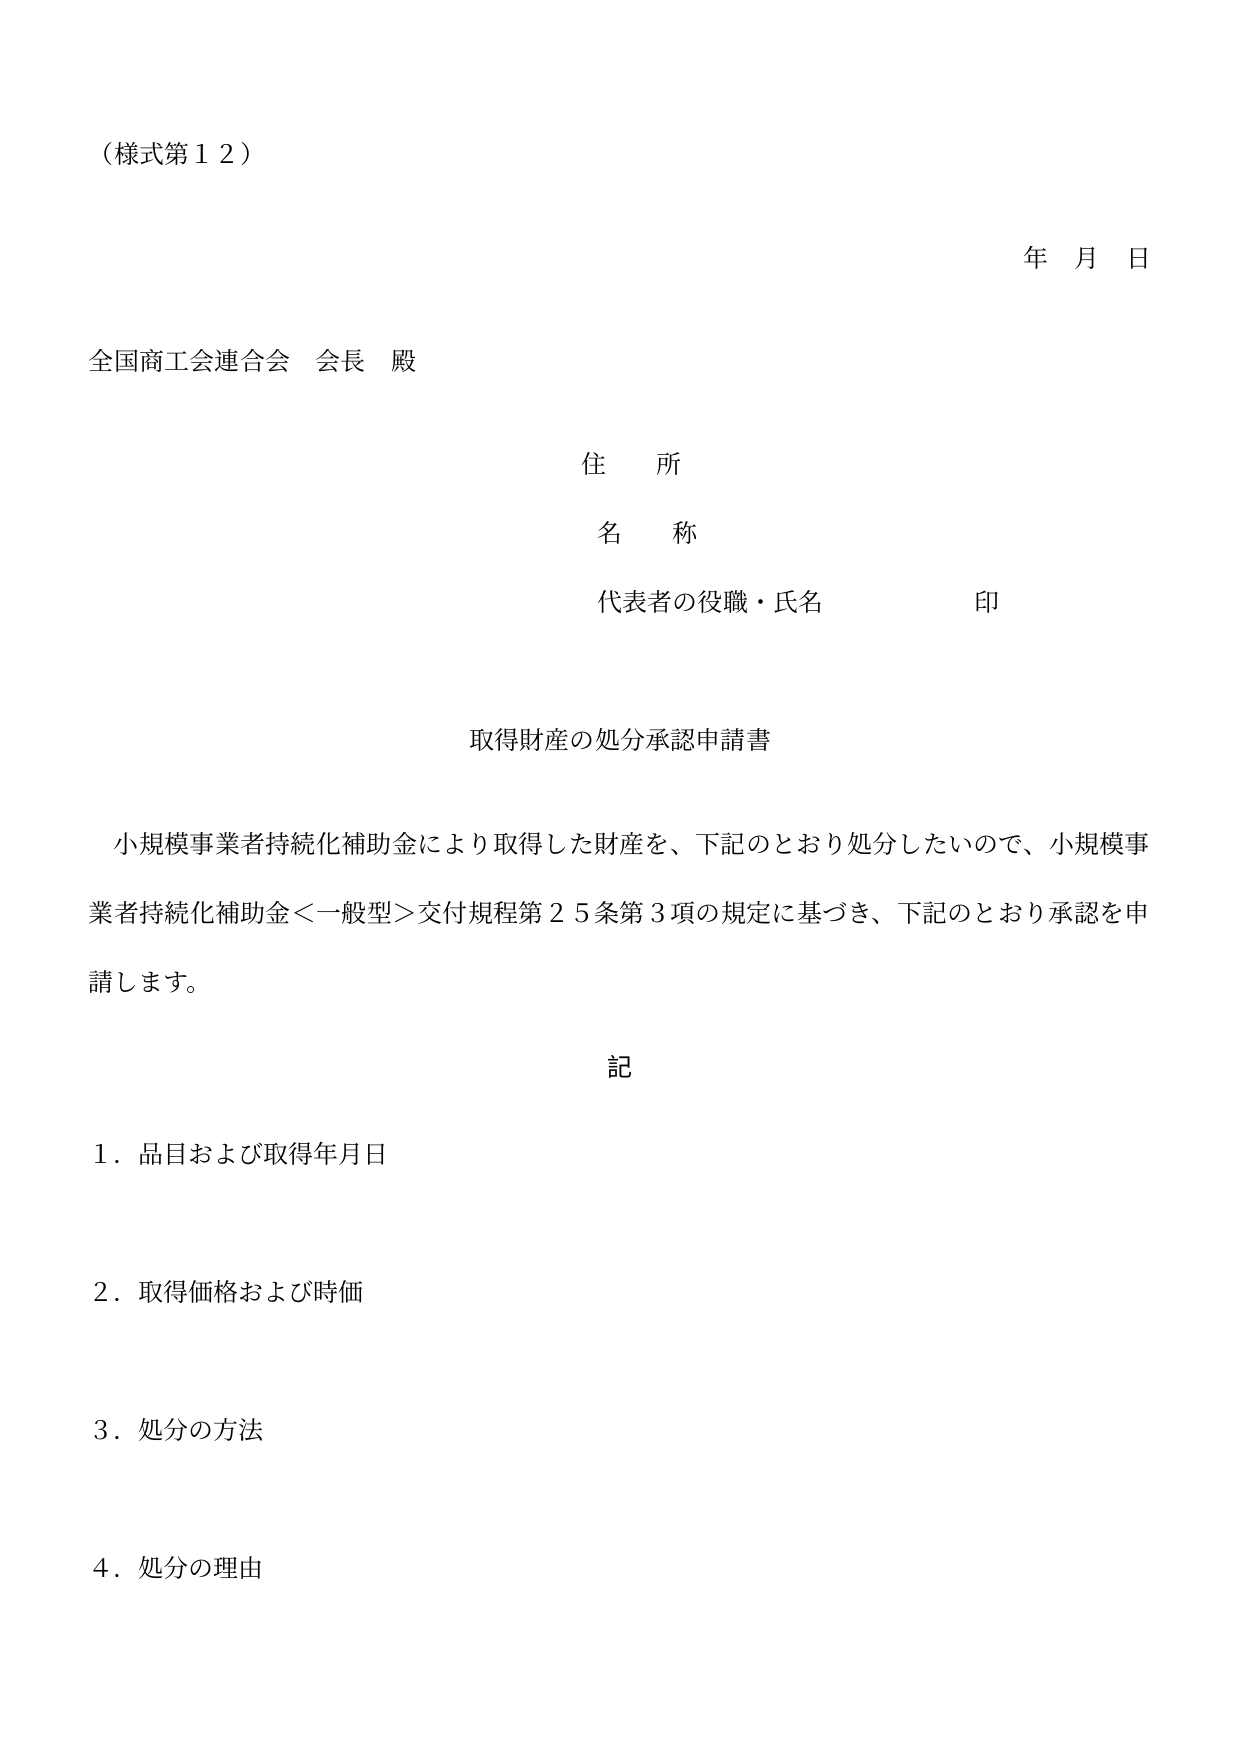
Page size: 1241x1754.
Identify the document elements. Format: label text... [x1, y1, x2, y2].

text 代表者の役職・氏名 印 [89, 567, 1152, 636]
text ２．取得価格および時価 [89, 1256, 1152, 1325]
text ４．処分の理由 [89, 1532, 1152, 1601]
text 取得財産の処分承認申請書 [89, 704, 1152, 773]
text 小規模事業者持続化補助金により取得した財産を、下記のとおり処分したいので、小規模事業者持続化補助金＜一般型＞交付規程第２５条第３項の規定に基づき、下記のとおり承認を申請します。 [89, 808, 1152, 1015]
text １．品目および取得年月日 [89, 1118, 1152, 1187]
text 全国商工会連合会 会長 殿 [89, 325, 1152, 394]
text （様式第１２） [89, 118, 1152, 187]
text 年 月 日 [89, 222, 1152, 291]
text ３．処分の方法 [89, 1394, 1152, 1463]
text 名 称 [89, 498, 1152, 567]
subtitle 記 [89, 1049, 1152, 1084]
text 住 所 [89, 429, 1152, 498]
